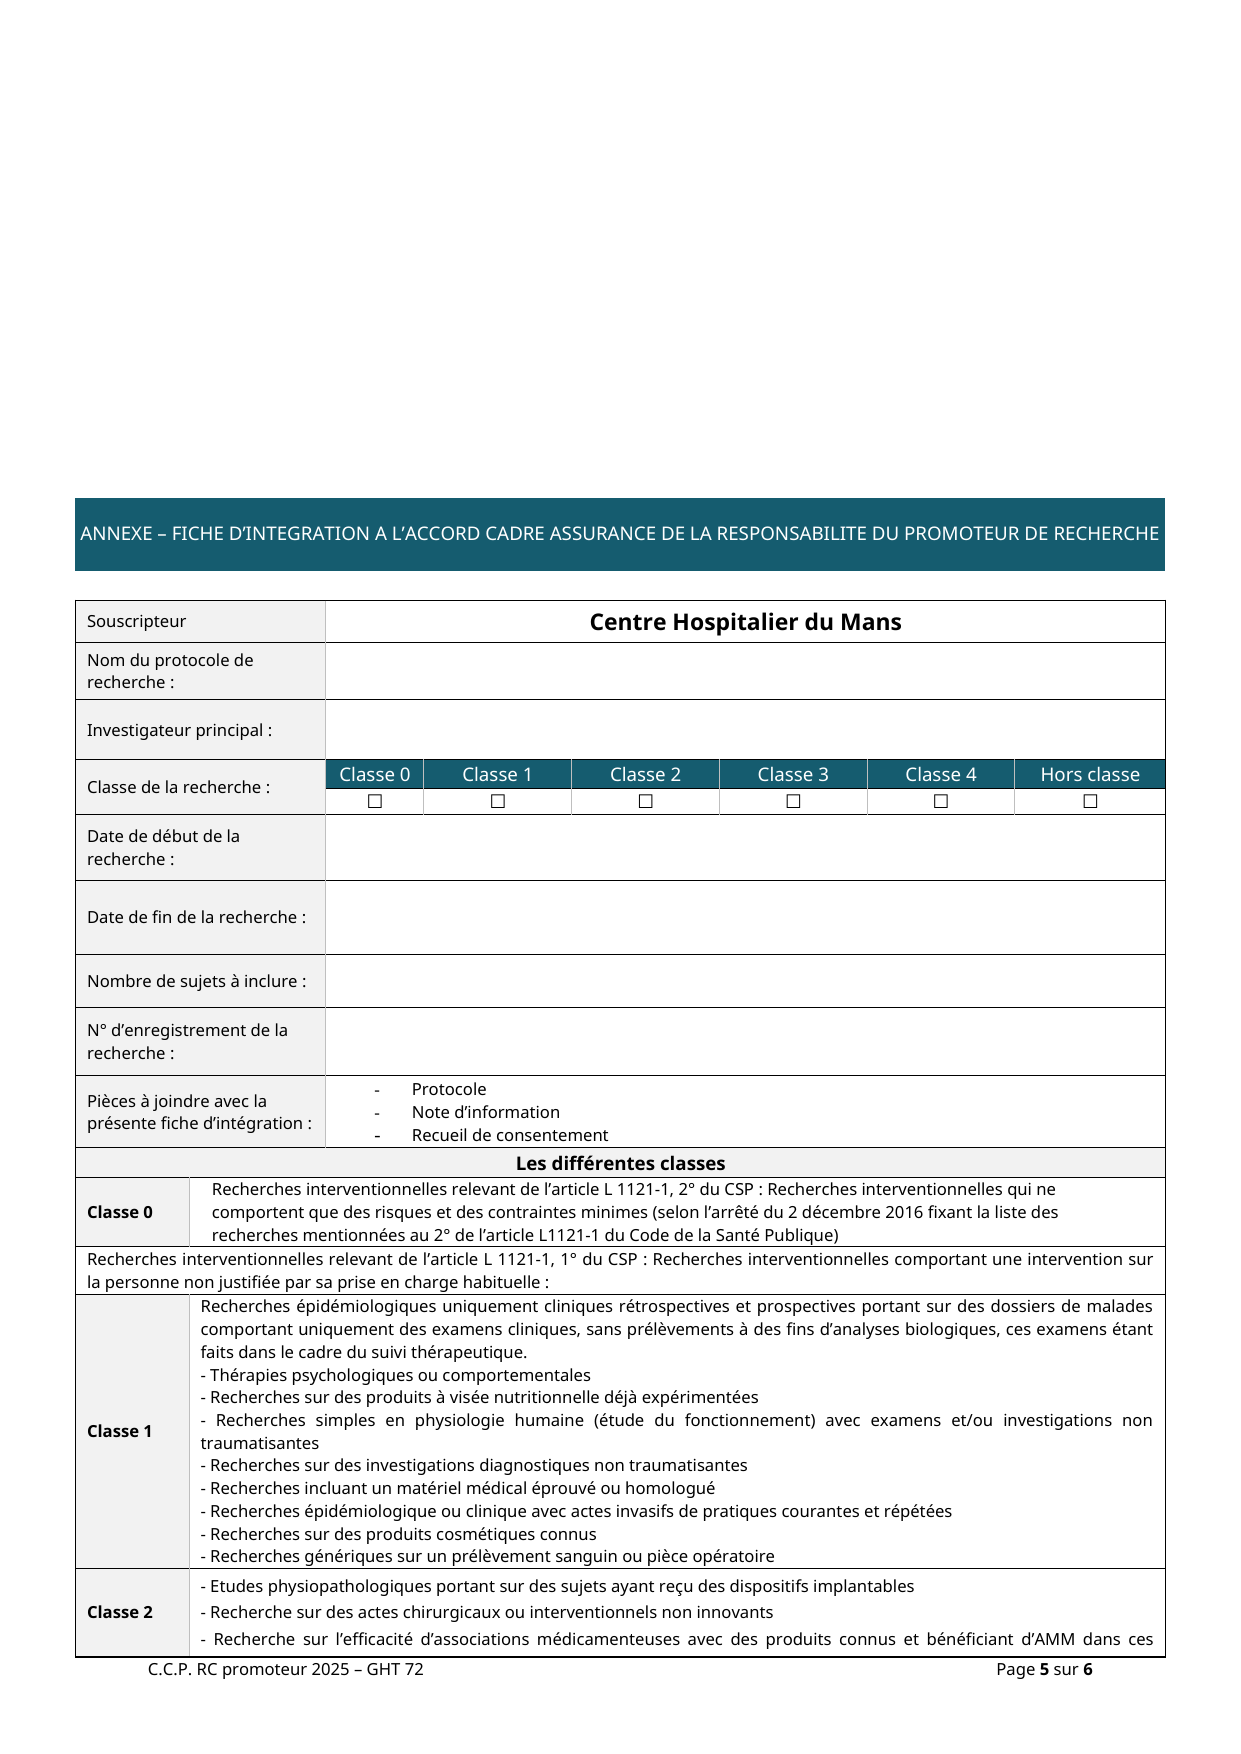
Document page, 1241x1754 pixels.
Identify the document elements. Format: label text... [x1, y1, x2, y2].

table_cell Classe 4 [868, 760, 1014, 788]
table_cell Classe 3 [720, 760, 867, 788]
table_cell Les différentes classes [76, 1148, 1165, 1177]
table_cell Recherches interventionnelles relevant de l’article L 1121-1, 1° du CSP : Recherches interventionnelles comportant une intervention sur la personne non justifiée par sa prise en charge habituelle : [76, 1247, 1165, 1294]
table_cell [326, 815, 1165, 880]
table_cell Nombre de sujets à inclure : [76, 955, 325, 1007]
table_header Centre Hospitalier du Mans [326, 601, 1165, 642]
table_header Souscripteur [76, 601, 325, 642]
table_cell [326, 955, 1165, 1007]
table_cell [326, 643, 1165, 699]
table_cell Classe de la recherche : [76, 760, 325, 814]
table_cell Pièces à joindre avec la présente fiche d’intégration : [76, 1076, 325, 1147]
table_cell Classe 2 [572, 760, 719, 788]
table_cell Date de début de la recherche : [76, 815, 325, 880]
table_cell [326, 700, 1165, 759]
table_cell Classe 0 [326, 760, 423, 788]
table_cell Classe 1 [76, 1295, 189, 1568]
table_cell [326, 881, 1165, 954]
table_cell Date de fin de la recherche : [76, 881, 325, 954]
table_cell Protocole Note d’information Recueil de consentement [326, 1076, 1165, 1147]
table_cell N° d’enregistrement de la recherche : [76, 1008, 325, 1075]
table_cell Investigateur principal : [76, 700, 325, 759]
table_cell Recherches épidémiologiques uniquement cliniques rétrospectives et prospectives portant sur des dossiers de malades comportant uniquement des examens cliniques, sans prélèvements à des fins d’analyses biologiques, ces examens étant faits dans le cadre du suivi thérapeutique. - Thérapies psychologiques ou comportementales - Recherches sur des produits à visée nutritionnelle déjà expérimentées - Recherches simples en physiologie humaine (étude du fonctionnement) avec examens et/ou investigations non traumatisantes - Recherches sur des investigations diagnostiques non traumatisantes - Recherches incluant un matériel médical éprouvé ou homologué - Recherches épidémiologique ou clinique avec actes invasifs de pratiques courantes et répétées - Recherches sur des produits cosmétiques connus - Recherches génériques sur un prélèvement sanguin ou pièce opératoire [190, 1295, 1165, 1568]
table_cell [190, 1569, 1165, 1656]
table_cell Classe 1 [424, 760, 571, 788]
table_cell Classe 0 [76, 1178, 189, 1246]
text ANNEXE – FICHE D’INTEGRATION A L’ACCORD CADRE ASSURANCE DE LA RESPONSABILITE DU PROMOTEUR DE RECHERCHE [75, 520, 1165, 546]
table_cell Classe 2 [76, 1569, 189, 1656]
table_cell [326, 1008, 1165, 1075]
table_cell [190, 1178, 1165, 1246]
table_cell Nom du protocole de recherche : [76, 643, 325, 699]
table_cell Hors classe [1015, 760, 1165, 788]
